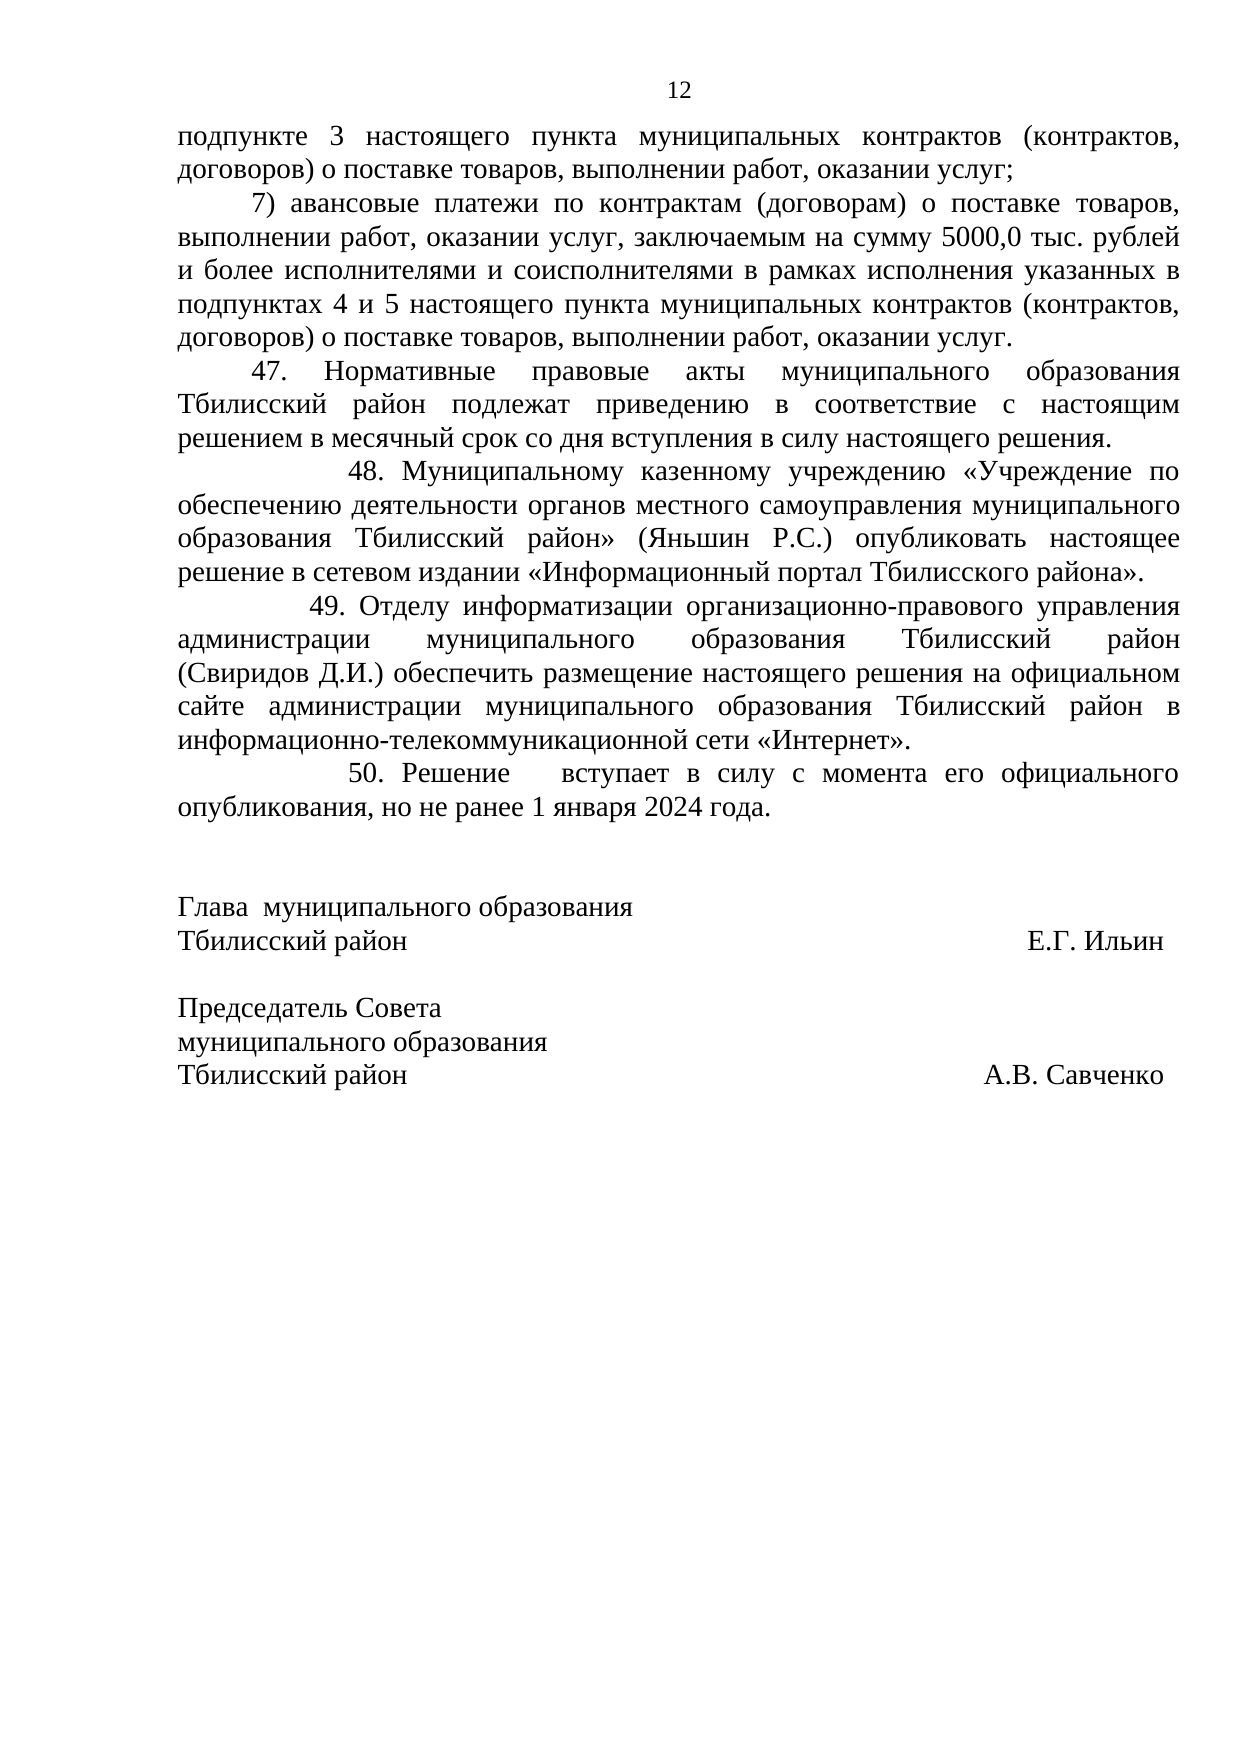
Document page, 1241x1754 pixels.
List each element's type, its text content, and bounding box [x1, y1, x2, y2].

text 50. Решение вступает в силу с момента его официального опубликования, но не ранее 1 января 2024 года. [177, 755, 1181, 822]
text Тбилисский район А.В. Савченко [177, 1057, 1181, 1091]
text 48. Муниципальному казенному учреждению «Учреждение по обеспечению деятельности органов местного самоуправления муниципального образования Тбилисский район» (Яньшин Р.С.) опубликовать настоящее решение в сетевом издании «Информационный портал Тбилисского района». [177, 453, 1181, 588]
text 49. Отделу информатизации организационно-правового управления администрации муниципального образования Тбилисский район (Свиридов Д.И.) обеспечить размещение настоящего решения на официальном сайте администрации муниципального образования Тбилисский район в информационно-телекоммуникационной сети «Интернет». [177, 588, 1181, 755]
text Председатель Совета [177, 990, 1181, 1024]
text муниципального образования [177, 1024, 1181, 1057]
text 47. Нормативные правовые акты муниципального образования Тбилисский район подлежат приведению в соответствие с настоящим решением в месячный срок со дня вступления в силу настоящего решения. [177, 353, 1181, 453]
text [177, 118, 1181, 185]
text 7) авансовые платежи по контрактам (договорам) о поставке товаров, выполнении работ, оказании услуг, заключаемым на сумму 5000,0 тыс. рублей и более исполнителями и соисполнителями в рамках исполнения указанных в подпунктах 4 и 5 настоящего пункта муниципальных контрактов (контрактов, договоров) о поставке товаров, выполнении работ, оказании услуг. [177, 185, 1181, 353]
text Тбилисский район Е.Г. Ильин [177, 923, 1181, 957]
text Глава муниципального образования [177, 889, 1181, 923]
